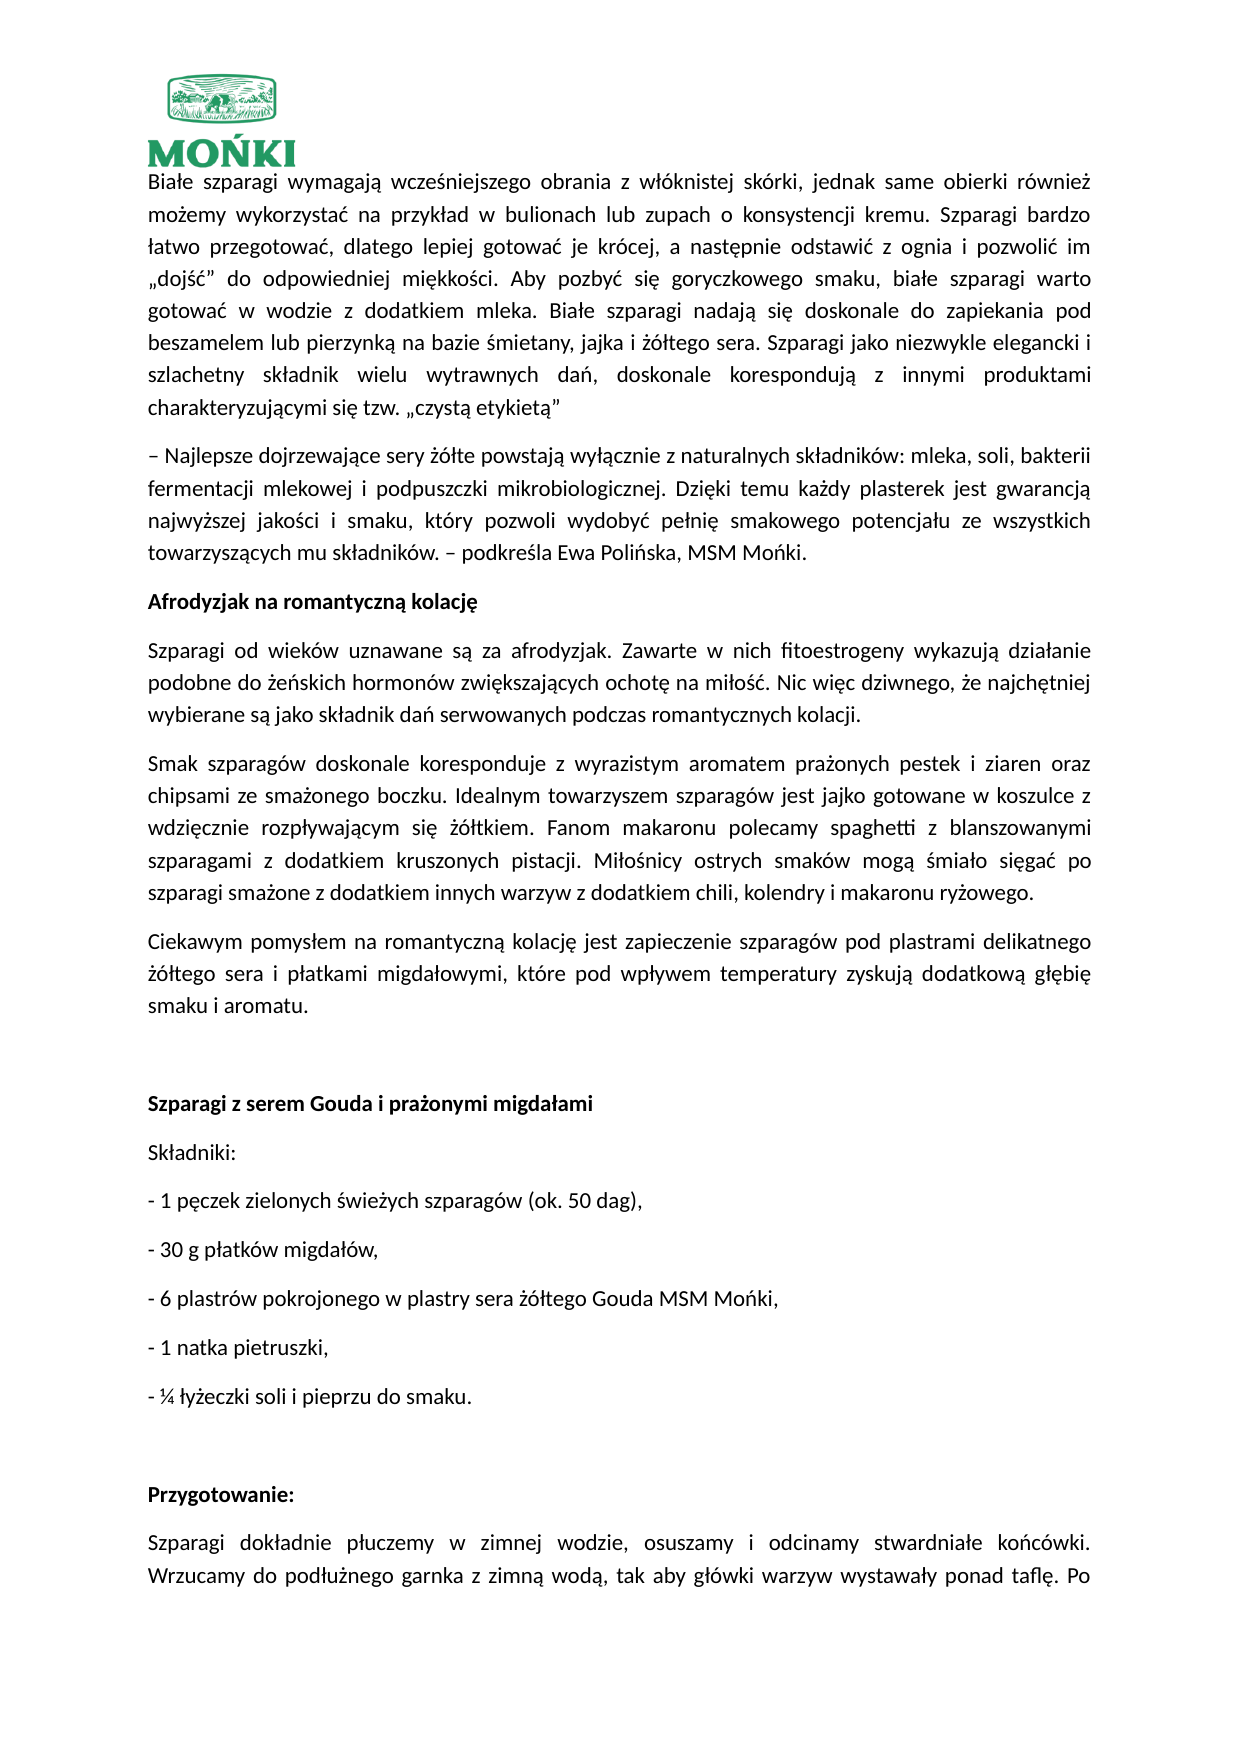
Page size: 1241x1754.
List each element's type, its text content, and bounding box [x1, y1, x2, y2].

text Szparagi od wieków uznawane są za afrodyzjak. Zawarte w nich fitoestrogeny wykazują działanie podobne do żeńskich hormonów zwiększających ochotę na miłość. Nic więc dziwnego, że najchętniej wybierane są jako składnik dań serwowanych podczas romantycznych kolacji. [148, 636, 1093, 728]
text Białe szparagi wymagają wcześniejszego obrania z włóknistej skórki, jednak same obierki również możemy wykorzystać na przykład w bulionach lub zupach o konsystencji kremu. Szparagi bardzo łatwo przegotować, dlatego lepiej gotować je krócej, a następnie odstawić z ognia i pozwolić im „dojść” do odpowiedniej miękkości. Aby pozbyć się goryczkowego smaku, białe szparagi warto gotować w wodzie z dodatkiem mleka. Białe szparagi nadają się doskonale do zapiekania pod beszamelem lub pierzynką na bazie śmietany, jajka i żółtego sera. Szparagi jako niezwykle elegancki i szlachetny składnik wielu wytrawnych dań, doskonale korespondują z innymi produktami charakteryzującymi się tzw. „czystą etykietą” [148, 167, 1093, 421]
text Składniki: [148, 1138, 1093, 1166]
text - 1 natka pietruszki, [148, 1333, 1093, 1361]
text - 1 pęczek zielonych świeżych szparagów (ok. 50 dag), [148, 1187, 1093, 1214]
text - ¼ łyżeczki soli i pieprzu do smaku. [148, 1382, 1093, 1410]
picture [147, 73, 296, 168]
text Szparagi z serem Gouda i prażonymi migdałami [148, 1089, 1093, 1117]
text Ciekawym pomysłem na romantyczną kolację jest zapieczenie szparagów pod plastrami delikatnego żółtego sera i płatkami migdałowymi, które pod wpływem temperatury zyskują dodatkową głębię smaku i aromatu. [148, 927, 1093, 1019]
text – Najlepsze dojrzewające sery żółte powstają wyłącznie z naturalnych składników: mleka, soli, bakterii fermentacji mlekowej i podpuszczki mikrobiologicznej. Dzięki temu każdy plasterek jest gwarancją najwyższej jakości i smaku, który pozwoli wydobyć pełnię smakowego potencjału ze wszystkich towarzyszących mu składników. – podkreśla Ewa Polińska, MSM Mońki. [148, 442, 1093, 566]
text Smak szparagów doskonale koresponduje z wyrazistym aromatem prażonych pestek i ziaren oraz chipsami ze smażonego boczku. Idealnym towarzyszem szparagów jest jajko gotowane w koszulce z wdzięcznie rozpływającym się żółtkiem. Fanom makaronu polecamy spaghetti z blanszowanymi szparagami z dodatkiem kruszonych pistacji. Miłośnicy ostrych smaków mogą śmiało sięgać po szparagi smażone z dodatkiem innych warzyw z dodatkiem chili, kolendry i makaronu ryżowego. [148, 749, 1093, 906]
text - 30 g płatków migdałów, [148, 1235, 1093, 1263]
text Przygotowanie: [148, 1480, 1093, 1508]
text - 6 plastrów pokrojonego w plastry sera żółtego Gouda MSM Mońki, [148, 1284, 1093, 1312]
text Afrodyzjak na romantyczną kolację [148, 587, 1093, 615]
